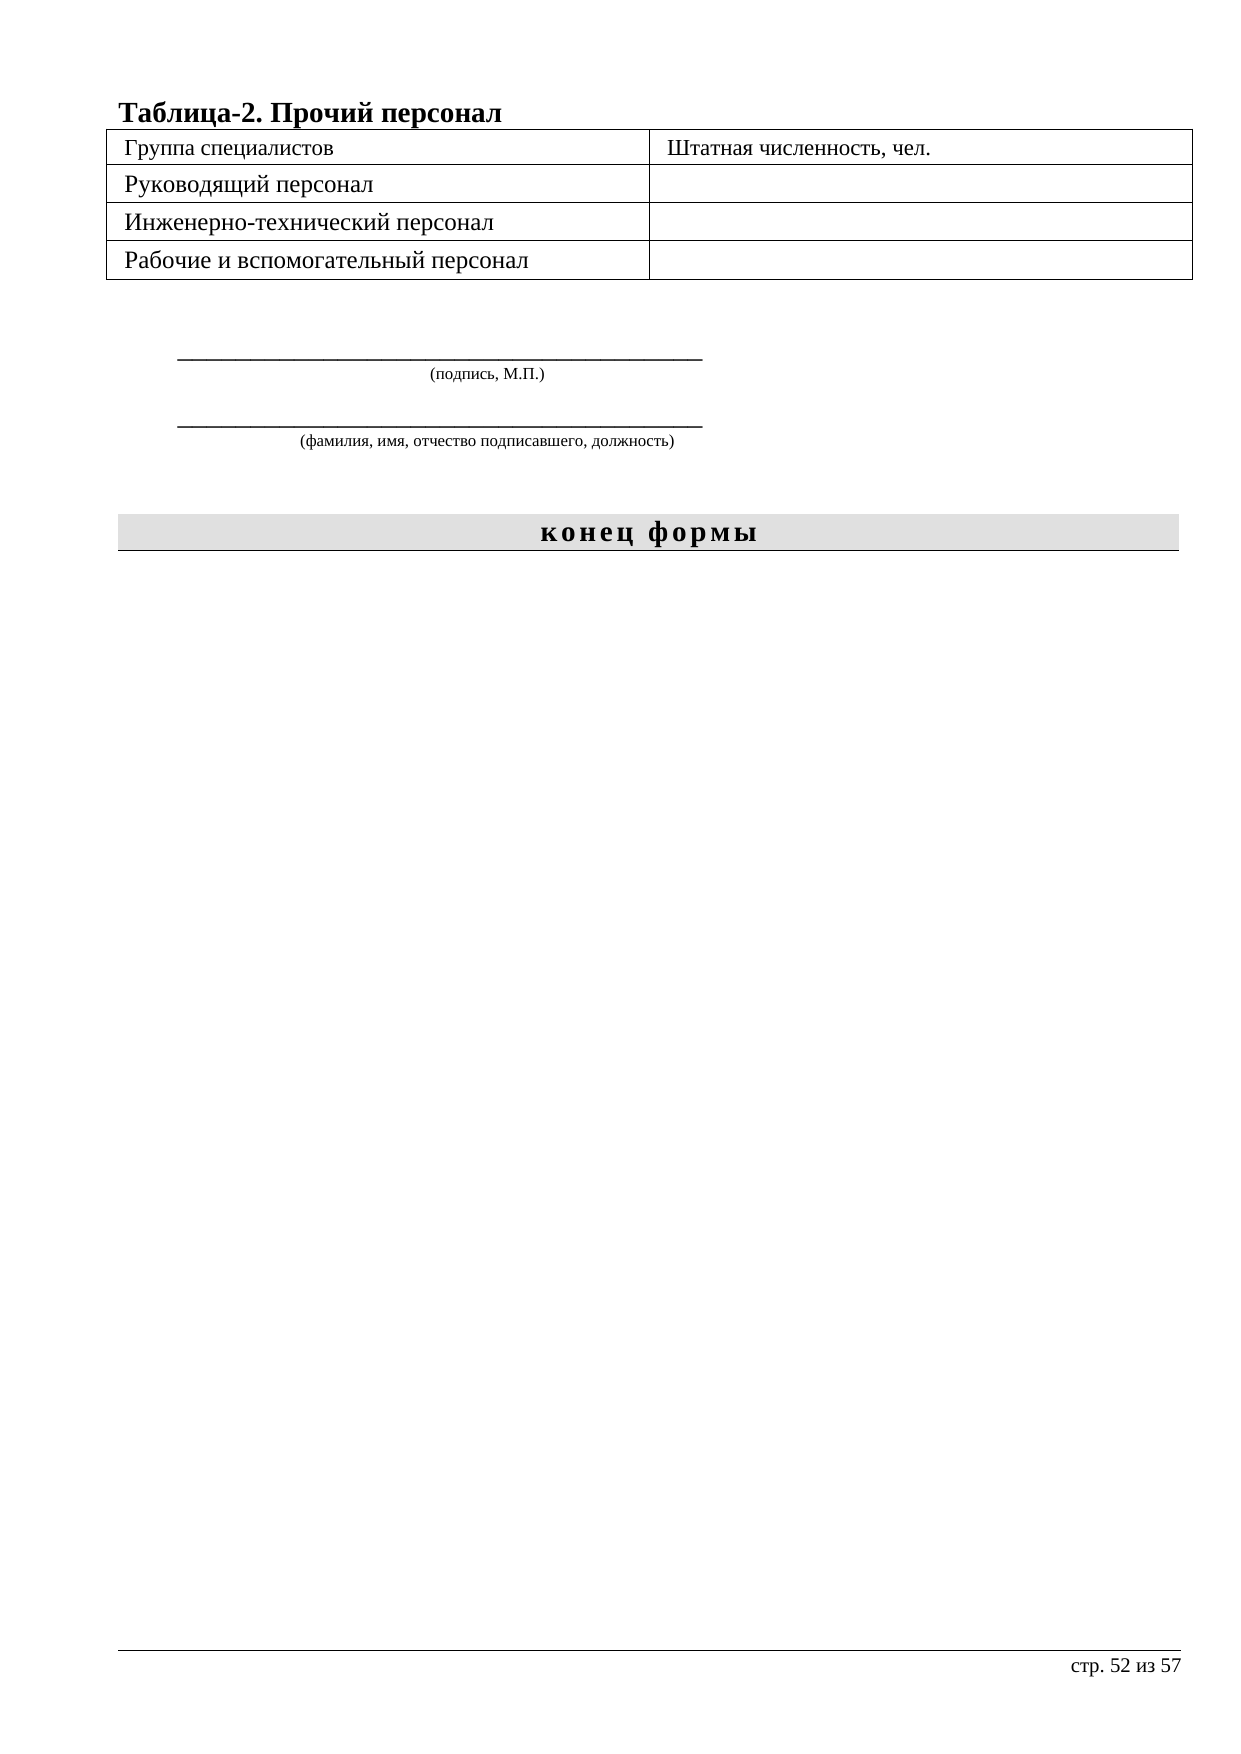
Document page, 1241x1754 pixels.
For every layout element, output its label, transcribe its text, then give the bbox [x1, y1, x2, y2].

table_cell [650, 165, 1192, 202]
table_cell Инженерно-технический персонал [107, 203, 649, 240]
text (фамилия, имя, отчество подписавшего, должность) [118, 431, 797, 464]
table_cell Рабочие и вспомогательный персонал [107, 241, 649, 278]
text (подпись, М.П.) [118, 363, 797, 397]
text конец формы [118, 514, 1179, 550]
text ____________________________________ [118, 397, 1181, 431]
text Таблица-2. Прочий персонал [118, 95, 1181, 128]
table_cell [650, 203, 1192, 240]
table_cell Руководящий персонал [107, 165, 649, 202]
table_header Штатная численность, чел. [650, 130, 1192, 164]
table_cell [650, 241, 1192, 278]
table_header Группа специалистов [107, 130, 649, 164]
text ____________________________________ [118, 330, 1181, 363]
